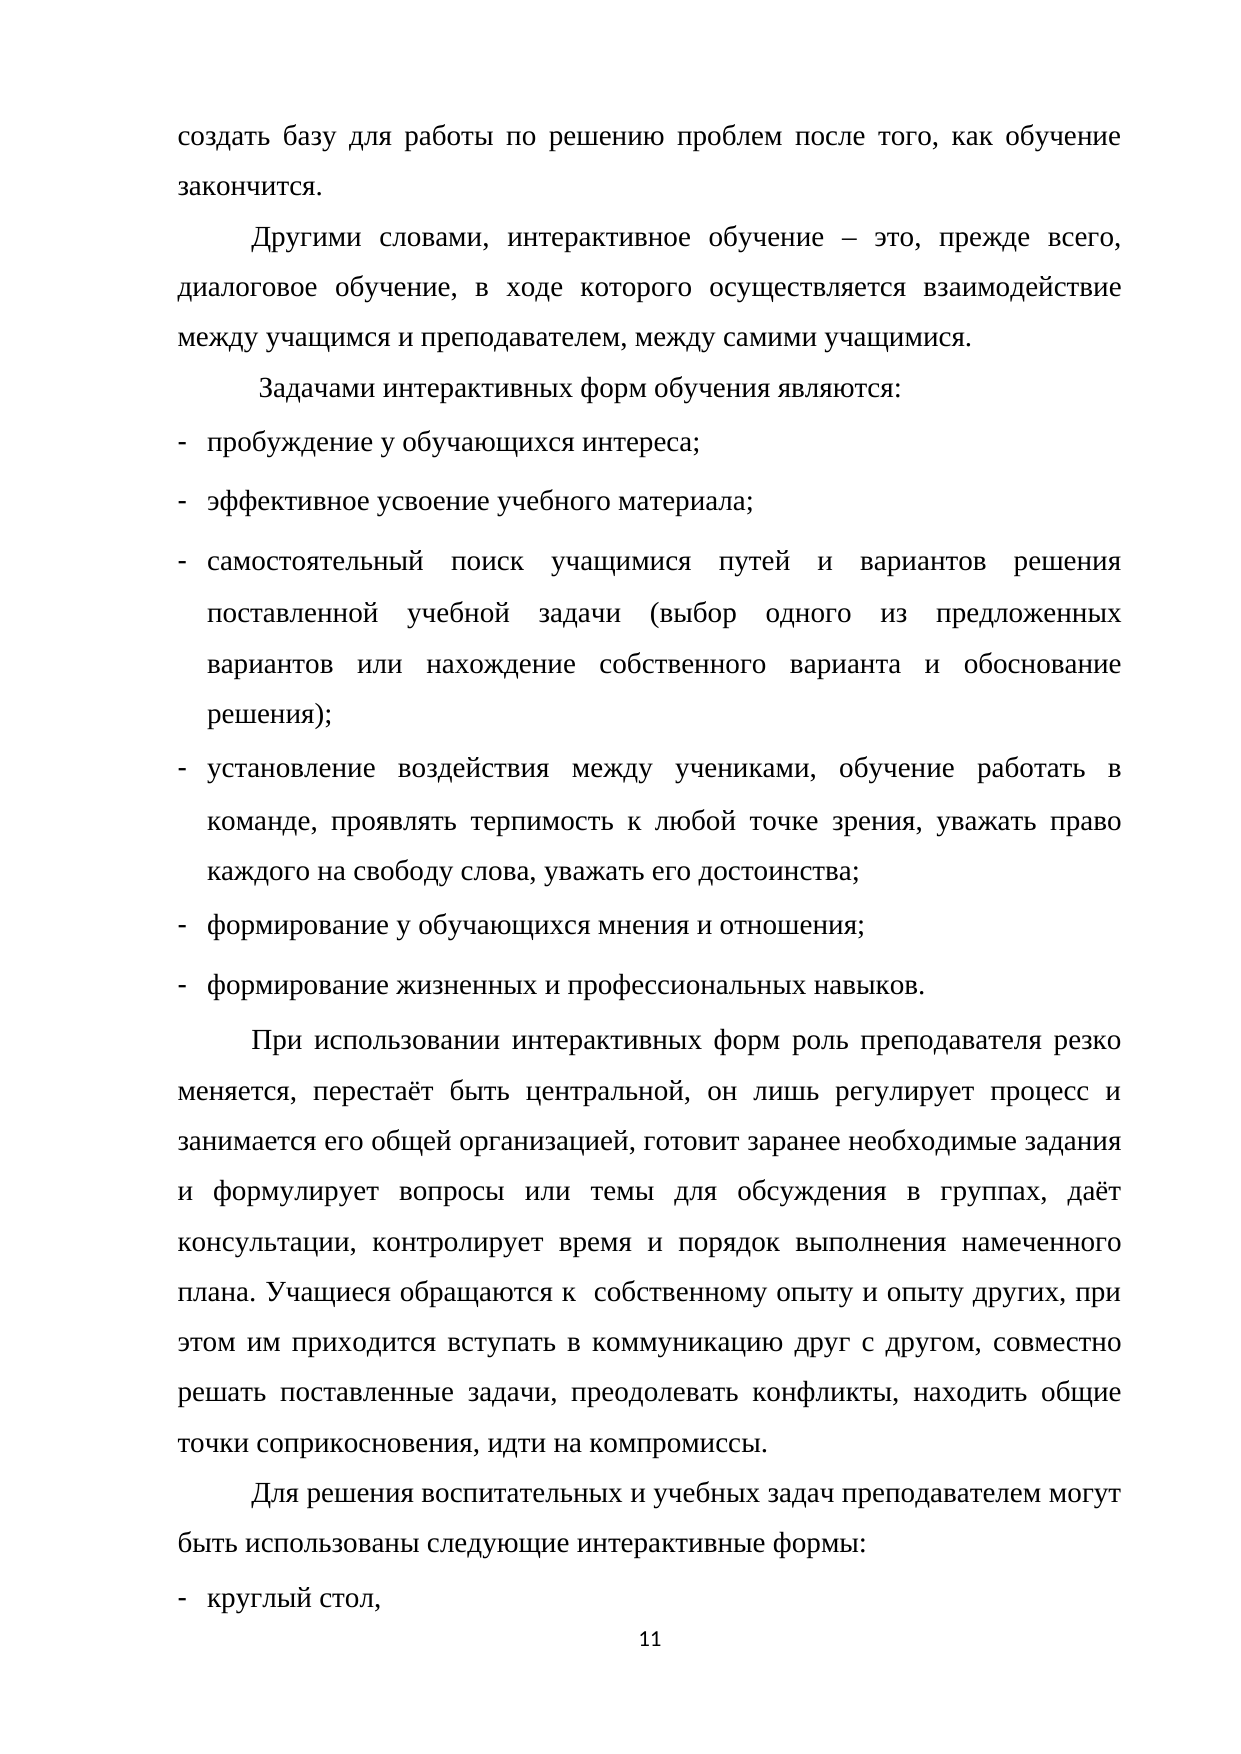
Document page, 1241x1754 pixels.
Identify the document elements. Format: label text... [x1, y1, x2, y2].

text Задачами интерактивных форм обучения являются: [177, 370, 1122, 403]
list формирование жизненных и профессиональных навыков. [177, 963, 1122, 1003]
text При использовании интерактивных форм роль преподавателя резко меняется, перестаёт быть центральной, он лишь регулирует процесс и занимается его общей организацией, готовит заранее необходимые задания и формулирует вопросы или темы для обсуждения в группах, даёт консультации, контролирует время и порядок выполнения намеченного плана. Учащиеся обращаются к собственному опыту и опыту других, при этом им приходится вступать в коммуникацию друг с другом, совместно решать поставленные задачи, преодолевать конфликты, находить общие точки соприкосновения, идти на компромиссы. [177, 1022, 1122, 1458]
text Другими словами, интерактивное обучение – это, прежде всего, диалоговое обучение, в ходе которого осуществляется взаимодействие между учащимся и преподавателем, между самими учащимися. [177, 219, 1122, 353]
list эффективное усвоение учебного материала; [177, 479, 1122, 519]
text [177, 118, 1122, 202]
list круглый стол, [177, 1576, 1122, 1616]
list самостоятельный поиск учащимися путей и вариантов решения поставленной учебной задачи (выбор одного из предложенных вариантов или нахождение собственного варианта и обоснование решения); [177, 539, 1122, 729]
list формирование у обучающихся мнения и отношения; [177, 903, 1122, 943]
list установление воздействия между учениками, обучение работать в команде, проявлять терпимость к любой точке зрения, уважать право каждого на свободу слова, уважать его достоинства; [177, 746, 1122, 887]
text Для решения воспитательных и учебных задач преподавателем могут быть использованы следующие интерактивные формы: [177, 1475, 1122, 1559]
list пробуждение у обучающихся интереса; [177, 420, 1122, 460]
